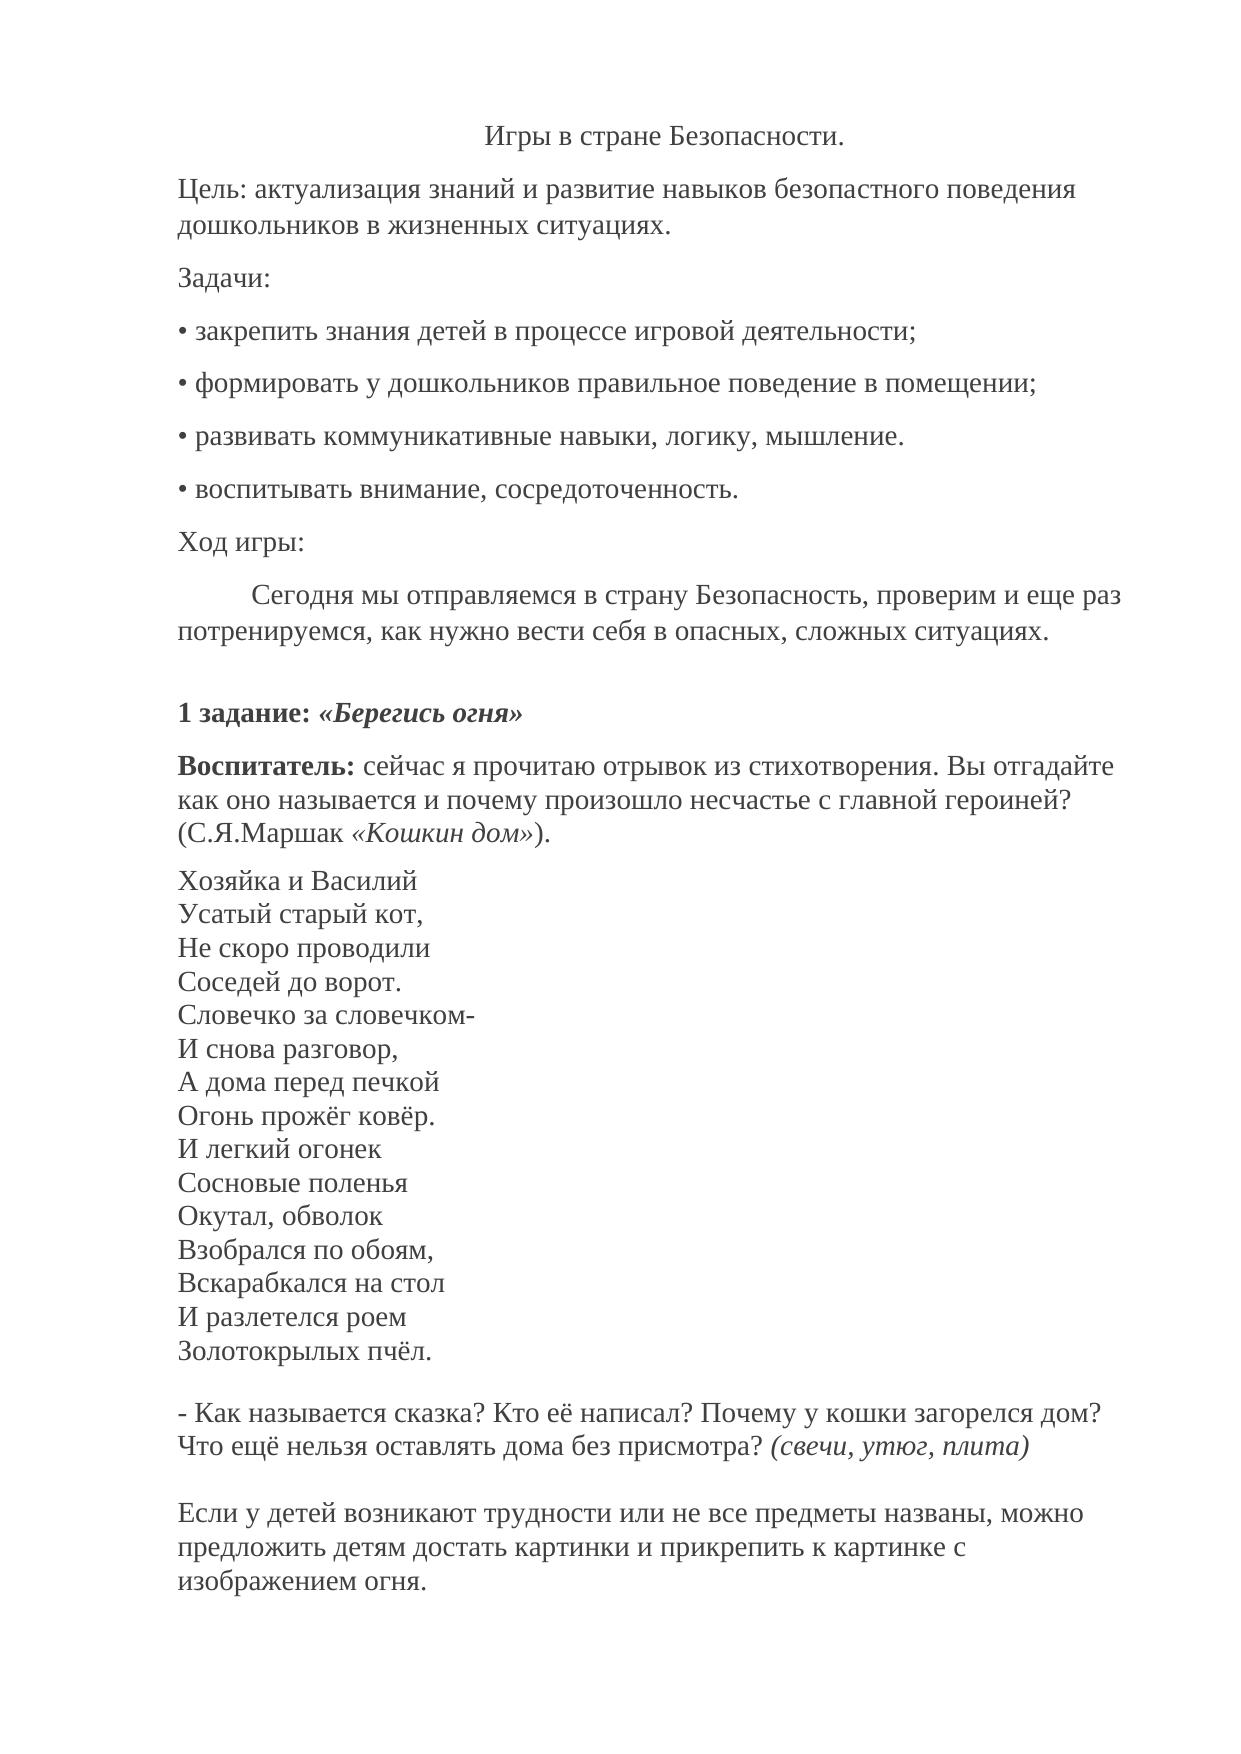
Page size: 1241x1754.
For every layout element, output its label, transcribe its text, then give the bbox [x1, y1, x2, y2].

text - Как называется сказка? Кто её написал? Почему у кошки загорелся дом? Что ещё нельзя оставлять дома без присмотра? (свечи, утюг, плита) Если у детей возникают трудности или не все предметы названы, можно предложить детям достать картинки и прикрепить к картинке с изображением огня. [177, 1395, 1152, 1596]
text Сегодня мы отправляемся в страну Безопасность, проверим и еще раз потренируемся, как нужно вести себя в опасных, сложных ситуациях. [177, 577, 1152, 677]
text Задачи: [177, 260, 1152, 293]
text • формировать у дошкольников правильное поведение в помещении; [177, 366, 1152, 399]
text Воспитатель: сейчас я прочитаю отрывок из стихотворения. Вы отгадайте как оно называется и почему произошло несчастье с главной героиней? (С.Я.Маршак «Кошкин дом»). [177, 748, 1152, 849]
text Игры в стране Безопасности. [177, 118, 1152, 152]
text • воспитывать внимание, сосредоточенность. [177, 471, 1152, 505]
text Цель: актуализация знаний и развитие навыков безопастного поведения дошкольников в жизненных ситуациях. [177, 171, 1152, 241]
text • развивать коммуникативные навыки, логику, мышление. [177, 418, 1152, 452]
text Ход игры: [177, 524, 1152, 557]
text 1 задание: «Берегись огня» [177, 696, 1152, 729]
text Хозяйка и Василий Усатый старый кот, Не скоро проводили Соседей до ворот. Словечко за словечком- И снова разговор, А дома перед печкой Огонь прожёг ковёр. И легкий огонек Сосновые поленья Окутал, обволок Взобрался по обоям, Вскарабкался на стол И разлетелся роем Золотокрылых пчёл. [177, 863, 1152, 1395]
text • закрепить знания детей в процессе игровой деятельности; [177, 313, 1152, 346]
